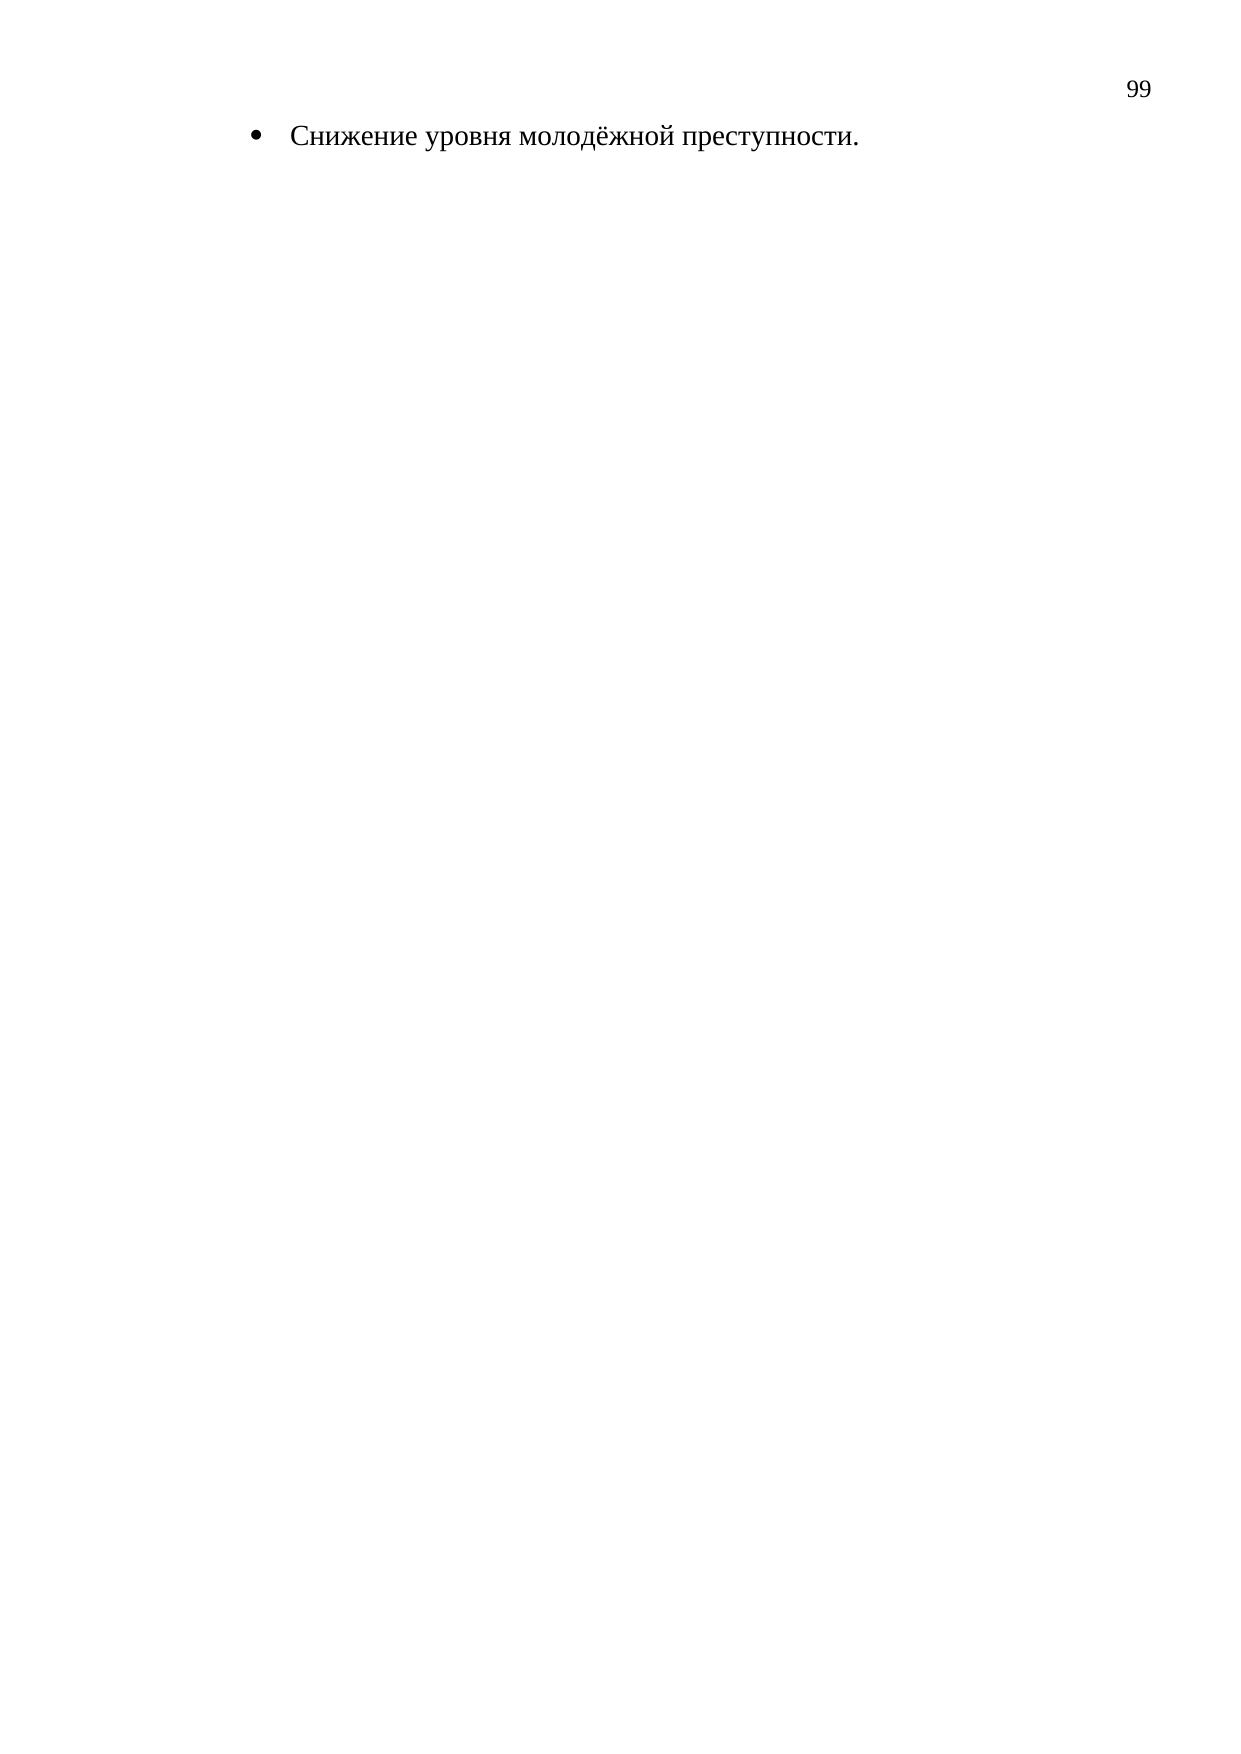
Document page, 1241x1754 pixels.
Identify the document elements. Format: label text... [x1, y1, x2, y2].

list Снижение уровня молодёжной преступности. [177, 118, 1152, 152]
